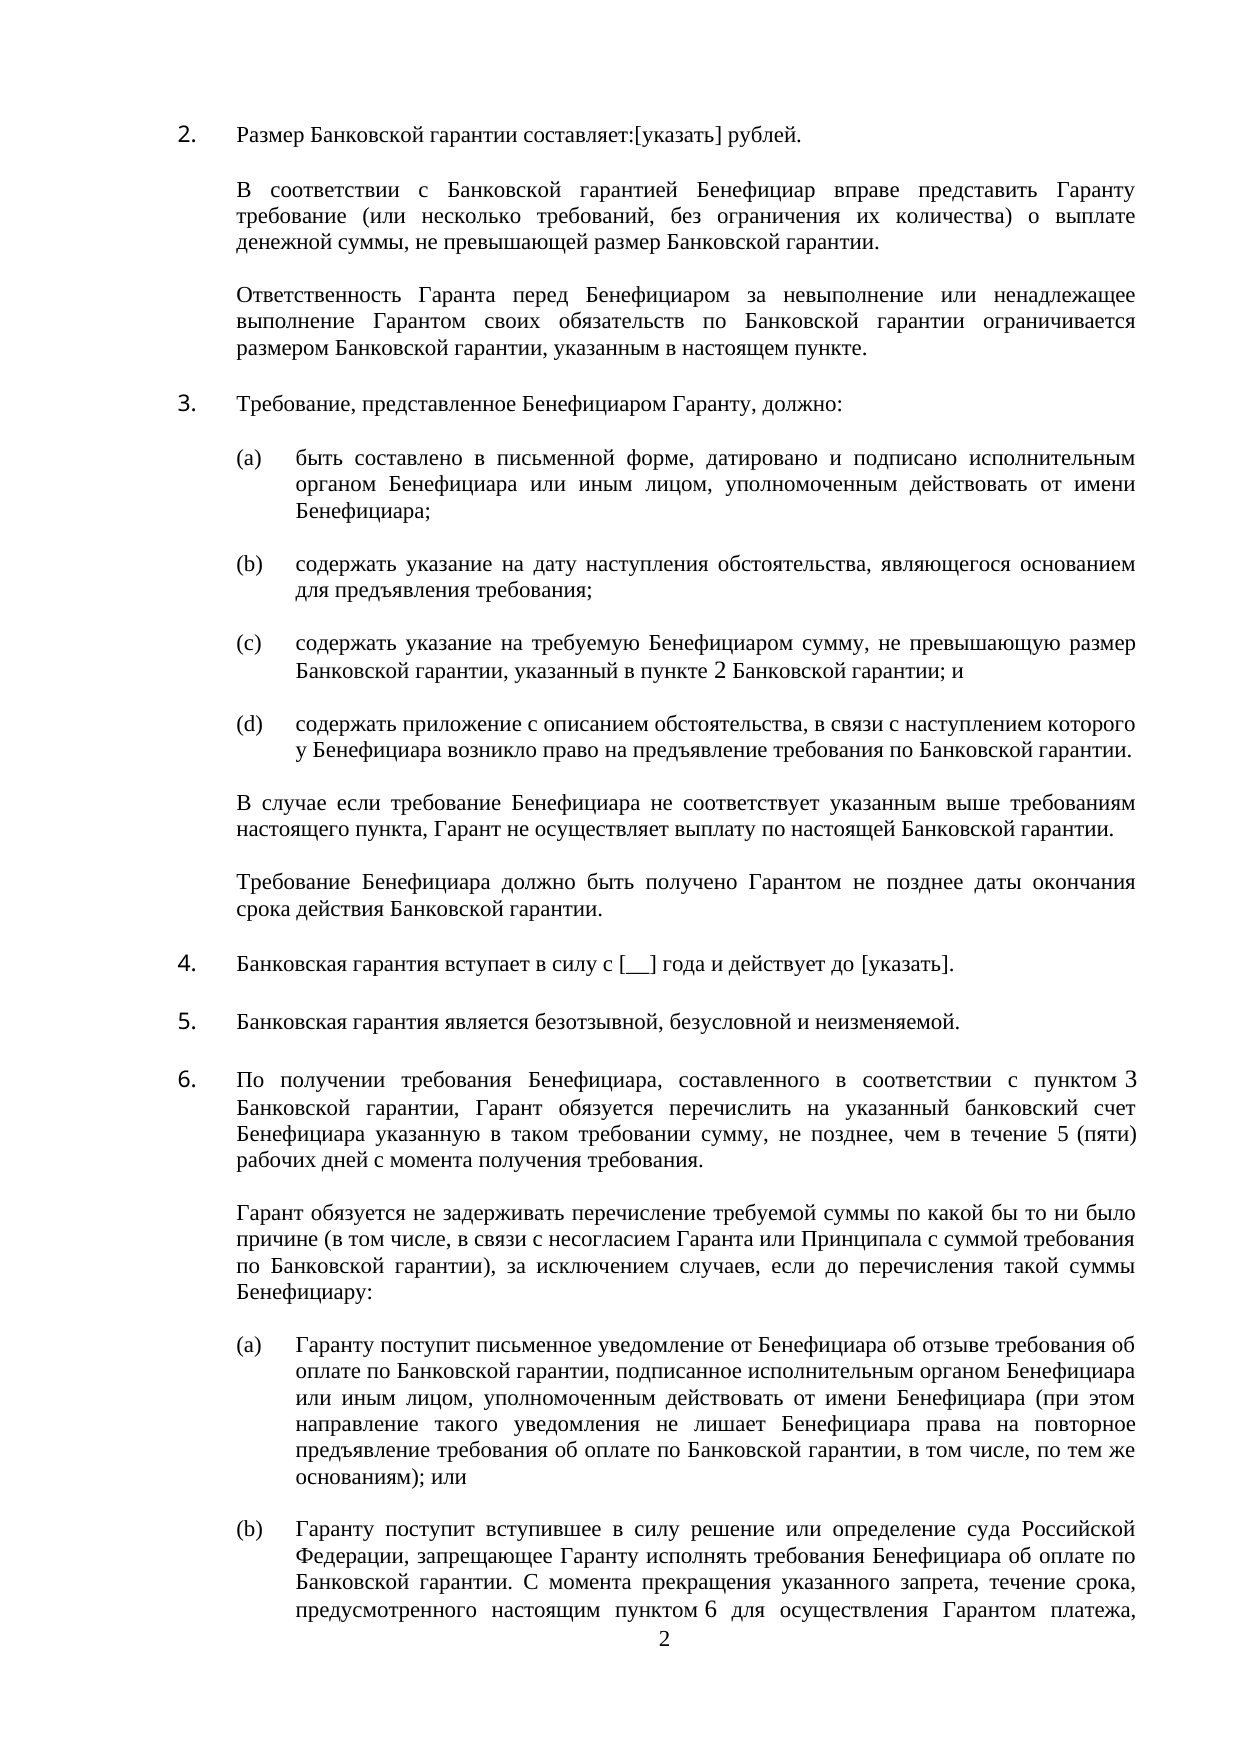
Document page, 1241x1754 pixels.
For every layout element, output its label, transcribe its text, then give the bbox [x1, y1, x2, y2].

text Банковская гарантия является безотзывной, безусловной и неизменяемой. [177, 1005, 1137, 1036]
list содержать указание на дату наступления обстоятельства, являющегося основанием для предъявления требования; [236, 549, 1137, 602]
list В соответствии с Банковской гарантией Бенефициар вправе представить Гаранту требование (или несколько требований, без ограничения их количества) о выплате денежной суммы, не превышающей размер Банковской гарантии. [236, 176, 1137, 255]
text Размер Банковской гарантии составляет:[указать] рублей. [177, 118, 1137, 149]
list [236, 1515, 1137, 1623]
list содержать указание на требуемую Бенефициаром сумму, не превышающую размер Банковской гарантии, указанный в пункте 2 Банковской гарантии; и [236, 629, 1137, 684]
list Требование Бенефициара должно быть получено Гарантом не позднее даты окончания срока действия Банковской гарантии. [236, 868, 1137, 921]
list Ответственность Гаранта перед Бенефициаром за невыполнение или ненадлежащее выполнение Гарантом своих обязательств по Банковской гарантии ограничивается размером Банковской гарантии, указанным в настоящем пункте. [236, 281, 1137, 360]
list быть составлено в письменной форме, датировано и подписано исполнительным органом Бенефициара или иным лицом, уполномоченным действовать от имени Бенефициара; [236, 444, 1137, 523]
list содержать приложение с описанием обстоятельства, в связи с наступлением которого у Бенефициара возникло право на предъявление требования по Банковской гарантии. [236, 710, 1137, 763]
list В случае если требование Бенефициара не соответствует указанным выше требованиям настоящего пункта, Гарант не осуществляет выплату по настоящей Банковской гарантии. [236, 789, 1137, 842]
text Требование, представленное Бенефициаром Гаранту, должно: [177, 387, 1137, 418]
text По получении требования Бенефициара, составленного в соответствии с пунктом 3 Банковской гарантии, Гарант обязуется перечислить на указанный банковский счет Бенефициара указанную в таком требовании сумму, не позднее, чем в течение 5 (пяти) рабочих дней с момента получения требования. [177, 1062, 1137, 1173]
list Гарант обязуется не задерживать перечисление требуемой суммы по какой бы то ни было причине (в том числе, в связи с несогласием Гаранта или Принципала с суммой требования по Банковской гарантии), за исключением случаев, если до перечисления такой суммы Бенефициару: [236, 1199, 1137, 1304]
text Банковская гарантия вступает в силу с [__] года и действует до [указать]. [177, 947, 1137, 978]
list Гаранту поступит письменное уведомление от Бенефициара об отзыве требования об оплате по Банковской гарантии, подписанное исполнительным органом Бенефициара или иным лицом, уполномоченным действовать от имени Бенефициара (при этом направление такого уведомления не лишает Бенефициара права на повторное предъявление требования об оплате по Банковской гарантии, в том числе, по тем же основаниям); или [236, 1331, 1137, 1489]
